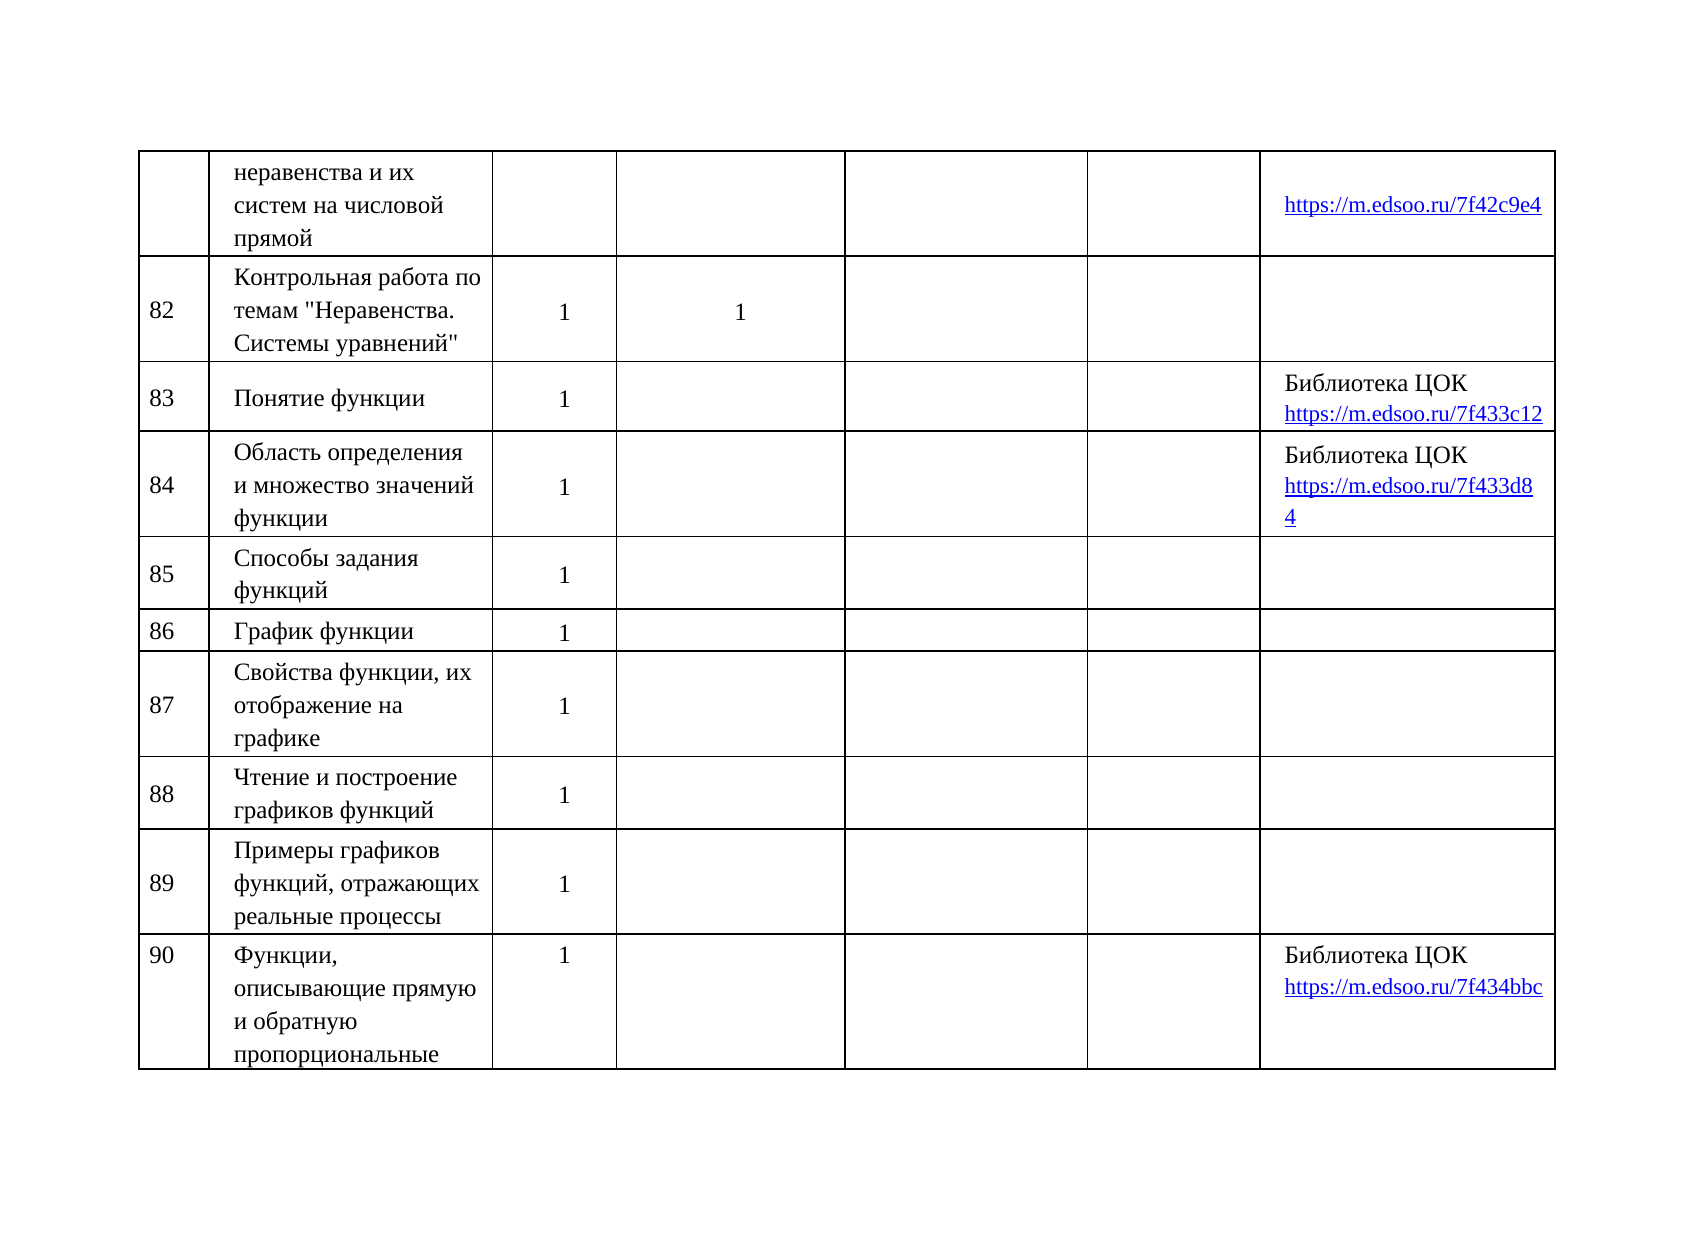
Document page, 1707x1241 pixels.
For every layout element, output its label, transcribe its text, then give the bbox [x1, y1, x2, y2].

table_cell Библиотека ЦОК https://m.edsoo.ru/7f433c12 [1261, 362, 1554, 430]
table_cell [1261, 652, 1554, 756]
table_cell [846, 935, 1087, 1068]
table_cell [617, 652, 844, 756]
table_cell 1 [493, 362, 616, 430]
table_cell 85 [140, 537, 208, 608]
table_cell Свойства функции, их отображение на графике [210, 652, 492, 756]
table_cell [846, 257, 1087, 361]
table_cell [617, 757, 844, 828]
table_cell Контрольная работа по темам "Неравенства. Системы уравнений" [210, 257, 492, 361]
table_cell 82 [140, 257, 208, 361]
table_cell [1088, 537, 1259, 608]
table_cell 1 [493, 757, 616, 828]
table_cell 1 [493, 537, 616, 608]
table_cell [617, 610, 844, 650]
table_cell 90 [140, 935, 208, 1068]
table_cell [1088, 362, 1259, 430]
table_cell 86 [140, 610, 208, 650]
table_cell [1261, 935, 1554, 1068]
table_cell Библиотека ЦОК https://m.edsoo.ru/7f433d84 [1261, 432, 1554, 536]
table_cell [1088, 432, 1259, 536]
table_cell [846, 610, 1087, 650]
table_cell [1261, 152, 1554, 255]
table_cell [1261, 537, 1554, 608]
table_cell [1088, 610, 1259, 650]
table_cell 87 [140, 652, 208, 756]
table_cell График функции [210, 610, 492, 650]
table_cell Чтение и построение графиков функций [210, 757, 492, 828]
table_cell 84 [140, 432, 208, 536]
table_cell [1088, 935, 1259, 1068]
table_cell 83 [140, 362, 208, 430]
table_cell [617, 362, 844, 430]
table_cell [1088, 152, 1259, 255]
table_cell 1 [493, 830, 616, 933]
table_cell [617, 935, 844, 1068]
table_cell 1 [493, 257, 616, 361]
table_cell Способы задания функций [210, 537, 492, 608]
table_cell [617, 537, 844, 608]
table_cell [846, 432, 1087, 536]
table_cell 1 [617, 257, 844, 361]
table_cell [617, 432, 844, 536]
table_cell [1261, 757, 1554, 828]
table_cell [846, 152, 1087, 255]
table_cell Понятие функции [210, 362, 492, 430]
table_cell [846, 830, 1087, 933]
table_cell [210, 152, 492, 255]
table_cell 1 [493, 432, 616, 536]
table_cell [1088, 257, 1259, 361]
table_cell 81 [140, 152, 208, 255]
table_cell [846, 362, 1087, 430]
table_cell [846, 652, 1087, 756]
table_cell [1261, 257, 1554, 361]
table_cell Область определения и множество значений функции [210, 432, 492, 536]
table_cell 88 [140, 757, 208, 828]
table_cell 1 [493, 652, 616, 756]
table_cell [846, 757, 1087, 828]
table_cell 89 [140, 830, 208, 933]
table_cell [617, 830, 844, 933]
table_cell Примеры графиков функций, отражающих реальные процессы [210, 830, 492, 933]
table_cell [1088, 652, 1259, 756]
table_cell [617, 152, 844, 255]
table_cell [1261, 610, 1554, 650]
table_cell [846, 537, 1087, 608]
table_cell 1 [493, 935, 616, 1068]
table_cell [1088, 757, 1259, 828]
table_cell [1261, 830, 1554, 933]
table_cell 1 [493, 152, 616, 255]
table_cell [1088, 830, 1259, 933]
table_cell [210, 935, 492, 1068]
table_cell 1 [493, 610, 616, 650]
